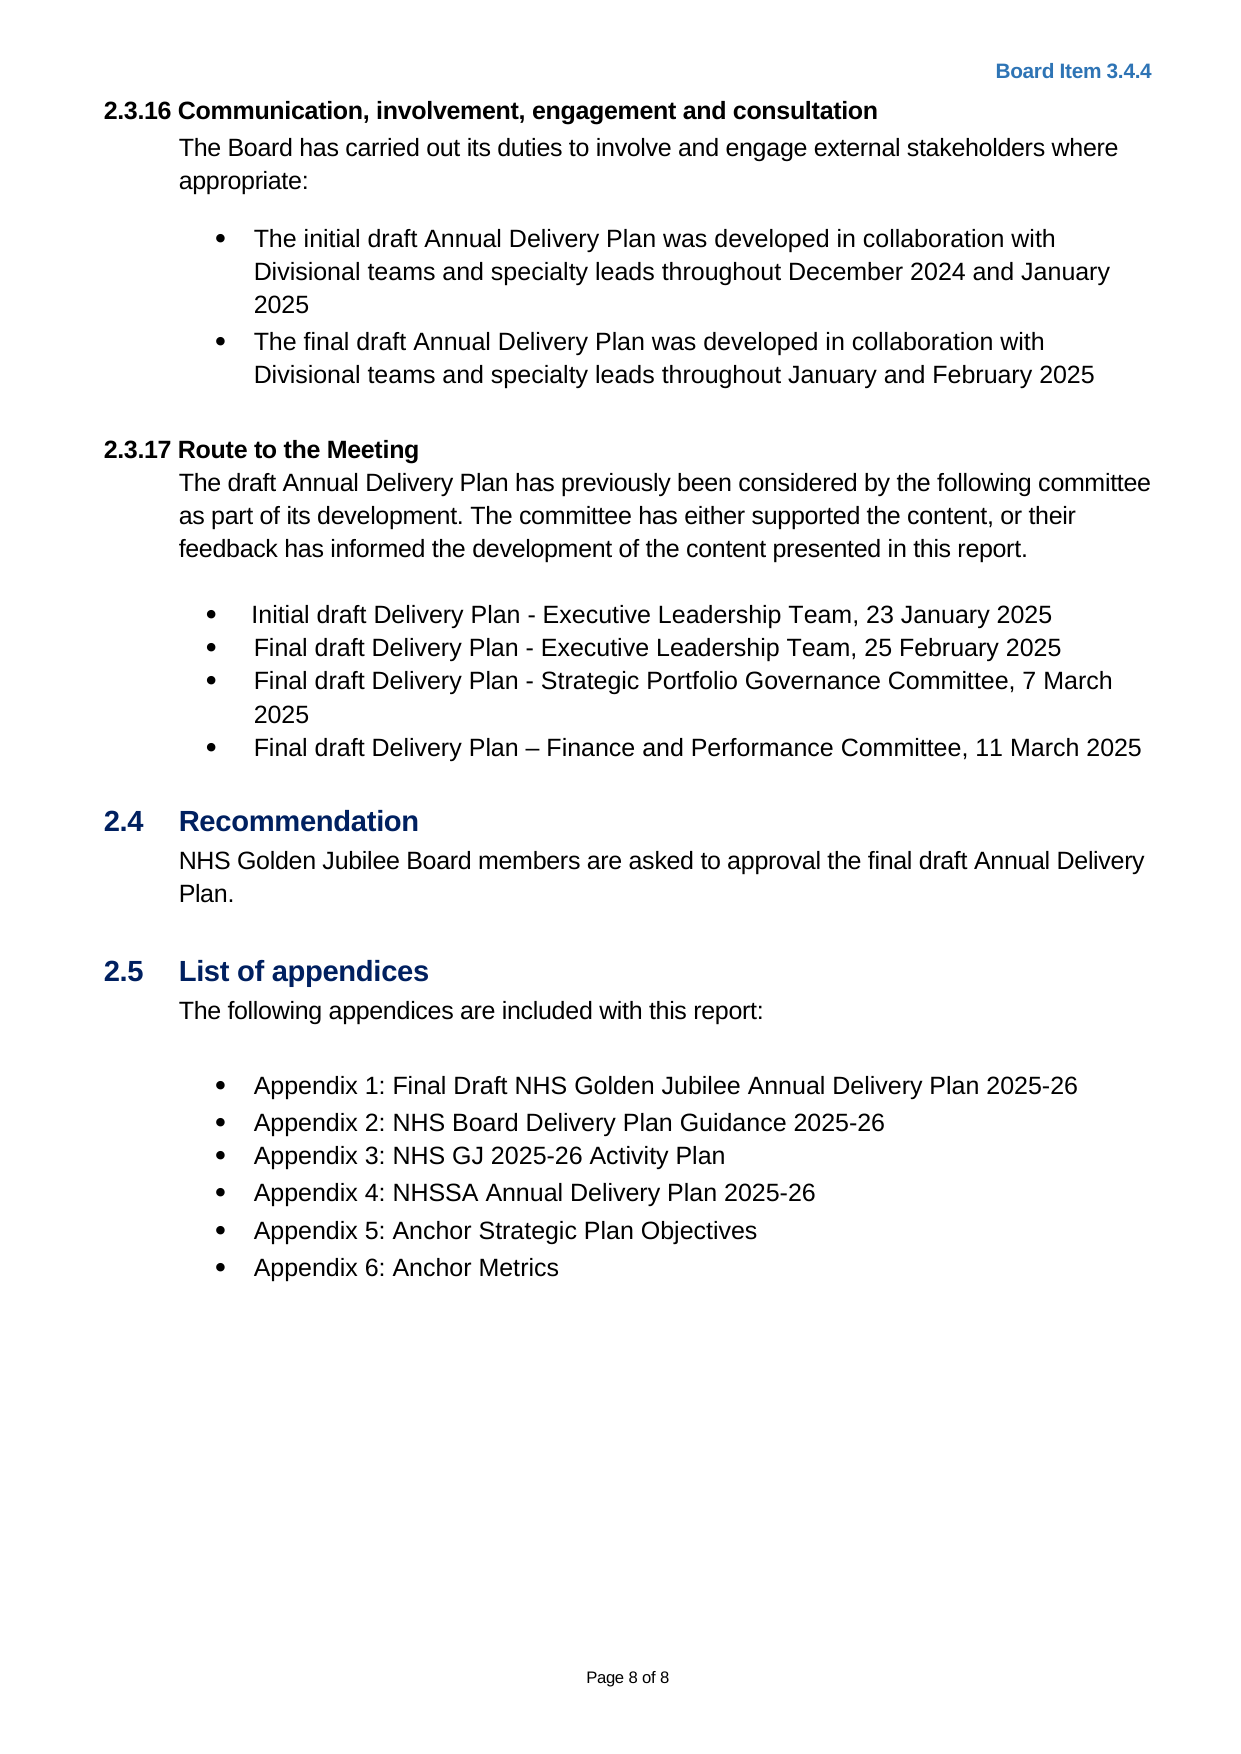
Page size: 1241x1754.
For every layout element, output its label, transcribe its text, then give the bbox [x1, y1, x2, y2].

subtitle 2.4 Recommendation [103, 803, 1152, 837]
list Final draft Delivery Plan - Strategic Portfolio Governance Committee, 7 March 2025 [207, 666, 1152, 729]
text The draft Annual Delivery Plan has previously been considered by the following committee as part of its development. The committee has either supported the content, or their feedback has informed the development of the content presented in this report. [178, 468, 1152, 563]
text The following appendices are included with this report: [103, 996, 1152, 1025]
list Appendix 3: NHS GJ 2025-26 Activity Plan [216, 1141, 1152, 1170]
list Final draft Delivery Plan - Executive Leadership Team, 25 February 2025 [207, 633, 1152, 662]
text NHS Golden Jubilee Board members are asked to approval the final draft Annual Delivery Plan. [178, 846, 1152, 908]
list Appendix 1: Final Draft NHS Golden Jubilee Annual Delivery Plan 2025-26 [216, 1071, 1152, 1099]
text The Board has carried out its duties to involve and engage external stakeholders where appropriate: [178, 133, 1152, 195]
list Initial draft Delivery Plan - Executive Leadership Team, 23 January 2025 [207, 600, 1152, 629]
subtitle 2.5 List of appendices [103, 954, 1152, 987]
list Final draft Delivery Plan – Finance and Performance Committee, 11 March 2025 [207, 733, 1152, 762]
subtitle 2.3.17 Route to the Meeting [103, 435, 1152, 464]
list Appendix 6: Anchor Metrics [216, 1253, 1152, 1282]
subtitle 2.3.16 Communication, involvement, engagement and consultation [103, 96, 1152, 124]
list Appendix 4: NHSSA Annual Delivery Plan 2025-26 [216, 1178, 1152, 1207]
list Appendix 5: Anchor Strategic Plan Objectives [216, 1216, 1152, 1244]
list The final draft Annual Delivery Plan was developed in collaboration with Divisional teams and specialty leads throughout January and February 2025 [216, 327, 1152, 389]
list Appendix 2: NHS Board Delivery Plan Guidance 2025-26 [216, 1108, 1152, 1137]
list The initial draft Annual Delivery Plan was developed in collaboration with Divisional teams and specialty leads throughout December 2024 and January 2025 [216, 224, 1152, 319]
